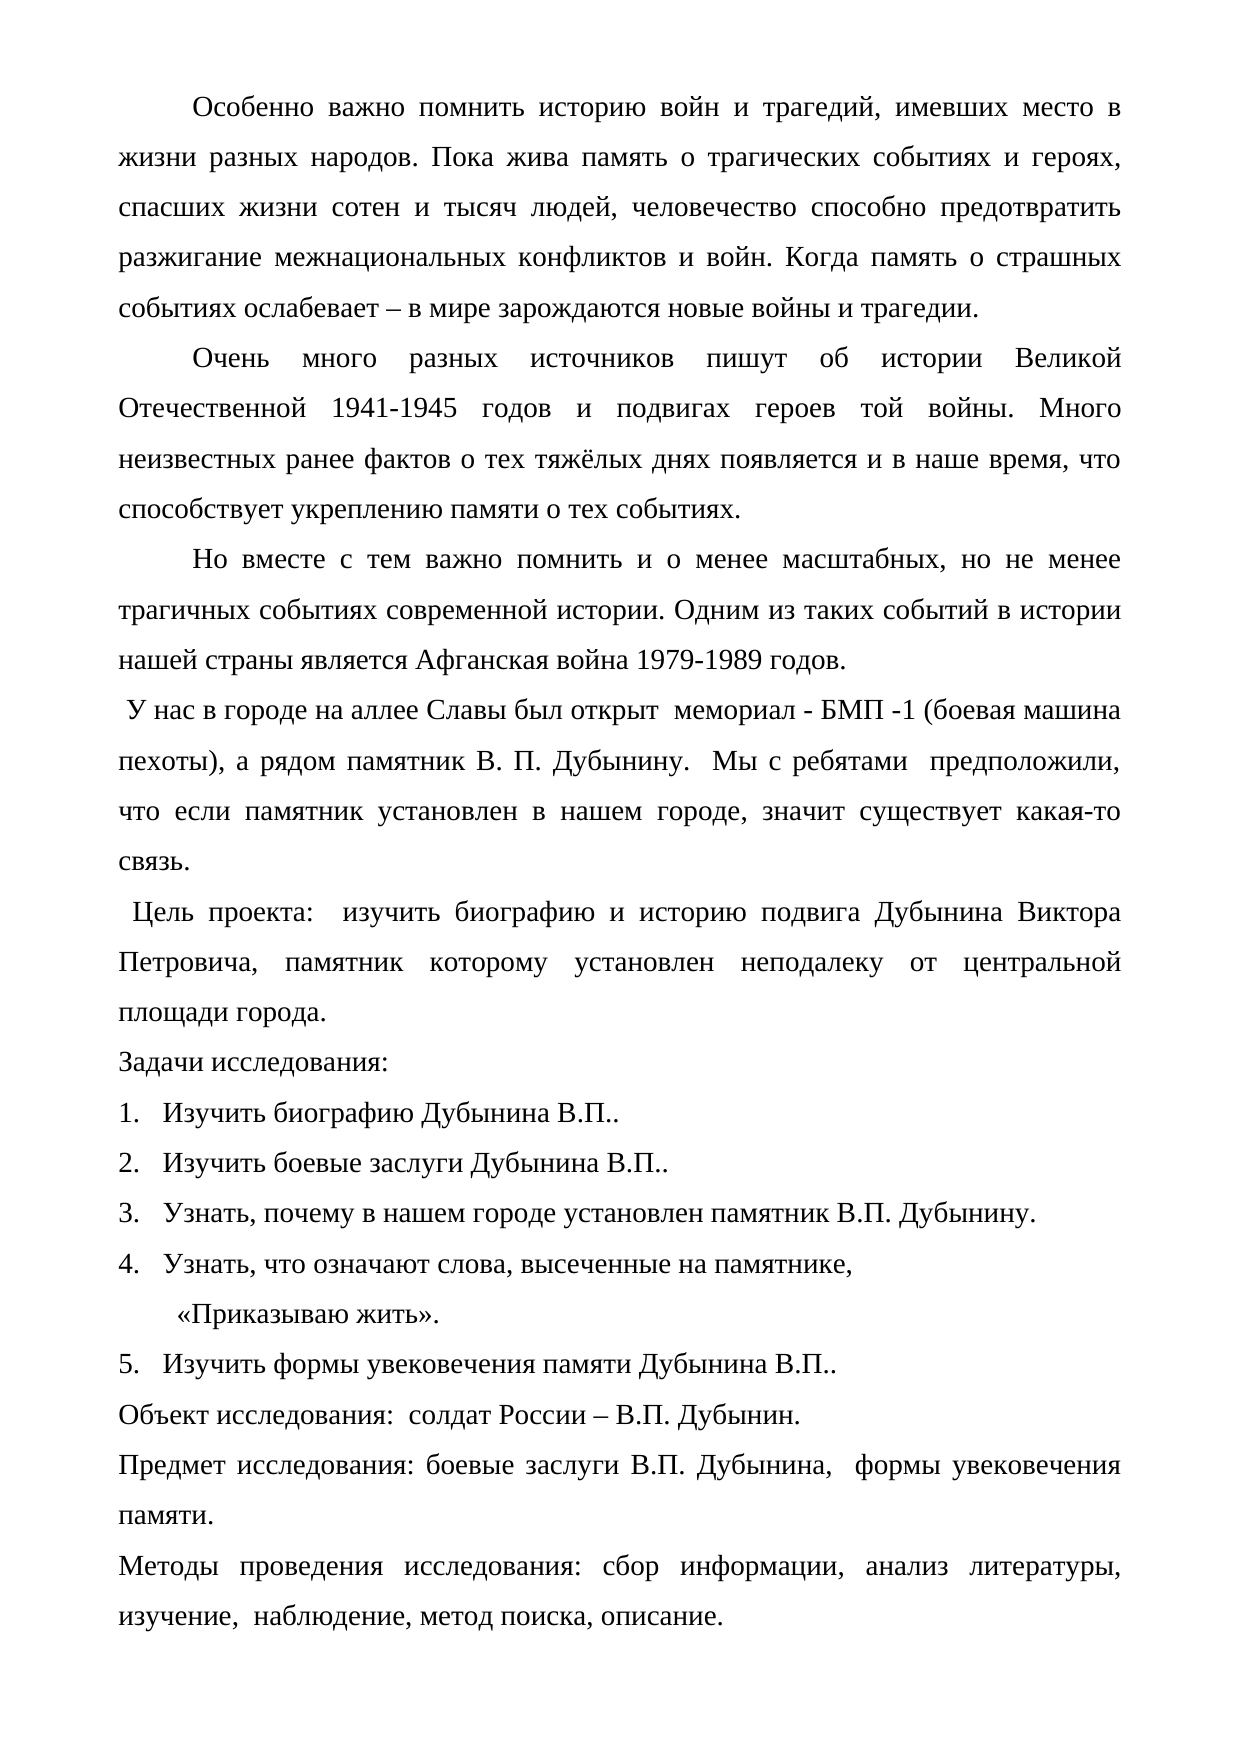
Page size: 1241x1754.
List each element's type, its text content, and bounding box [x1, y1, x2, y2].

list Изучить формы увековечения памяти Дубынина В.П.. [118, 1346, 1122, 1380]
text «Приказываю жить». [118, 1296, 1122, 1330]
text Цель проекта: изучить биографию и историю подвига Дубынина Виктора Петровича, памятник которому установлен неподалеку от центральной площади города. [118, 894, 1122, 1028]
list Изучить боевые заслуги Дубынина В.П.. [118, 1145, 1122, 1179]
text У нас в городе на аллее Славы был открыт мемориал - БМП -1 (боевая машина пехоты), а рядом памятник В. П. Дубынину. Мы с ребятами предположили, что если памятник установлен в нашем городе, значит существует какая-то связь. [118, 692, 1122, 877]
text Предмет исследования: боевые заслуги В.П. Дубынина, формы увековечения памяти. [118, 1447, 1122, 1531]
text Объект исследования: солдат России – В.П. Дубынин. [118, 1397, 1122, 1430]
list Изучить биографию Дубынина В.П.. [118, 1095, 1122, 1128]
text Но вместе с тем важно помнить и о менее масштабных, но не менее трагичных событиях современной истории. Одним из таких событий в истории нашей страны является Афганская война 1979-1989 годов. [118, 541, 1122, 676]
list Узнать, почему в нашем городе установлен памятник В.П. Дубынину. [118, 1196, 1122, 1229]
text Особенно важно помнить историю войн и трагедий, имевших место в жизни разных народов. Пока жива память о трагических событиях и героях, спасших жизни сотен и тысяч людей, человечество способно предотвратить разжигание межнациональных конфликтов и войн. Когда память о страшных событиях ослабевает – в мире зарождаются новые войны и трагедии. [118, 89, 1122, 323]
text Методы проведения исследования: сбор информации, анализ литературы, изучение, наблюдение, метод поиска, описание. [118, 1548, 1122, 1632]
list Узнать, что означают слова, высеченные на памятнике, [118, 1246, 1122, 1279]
text Очень много разных источников пишут об истории Великой Отечественной 1941-1945 годов и подвигах героев той войны. Много неизвестных ранее фактов о тех тяжёлых днях появляется и в наше время, что способствует укреплению памяти о тех событиях. [118, 340, 1122, 525]
text Задачи исследования: [118, 1044, 1122, 1078]
